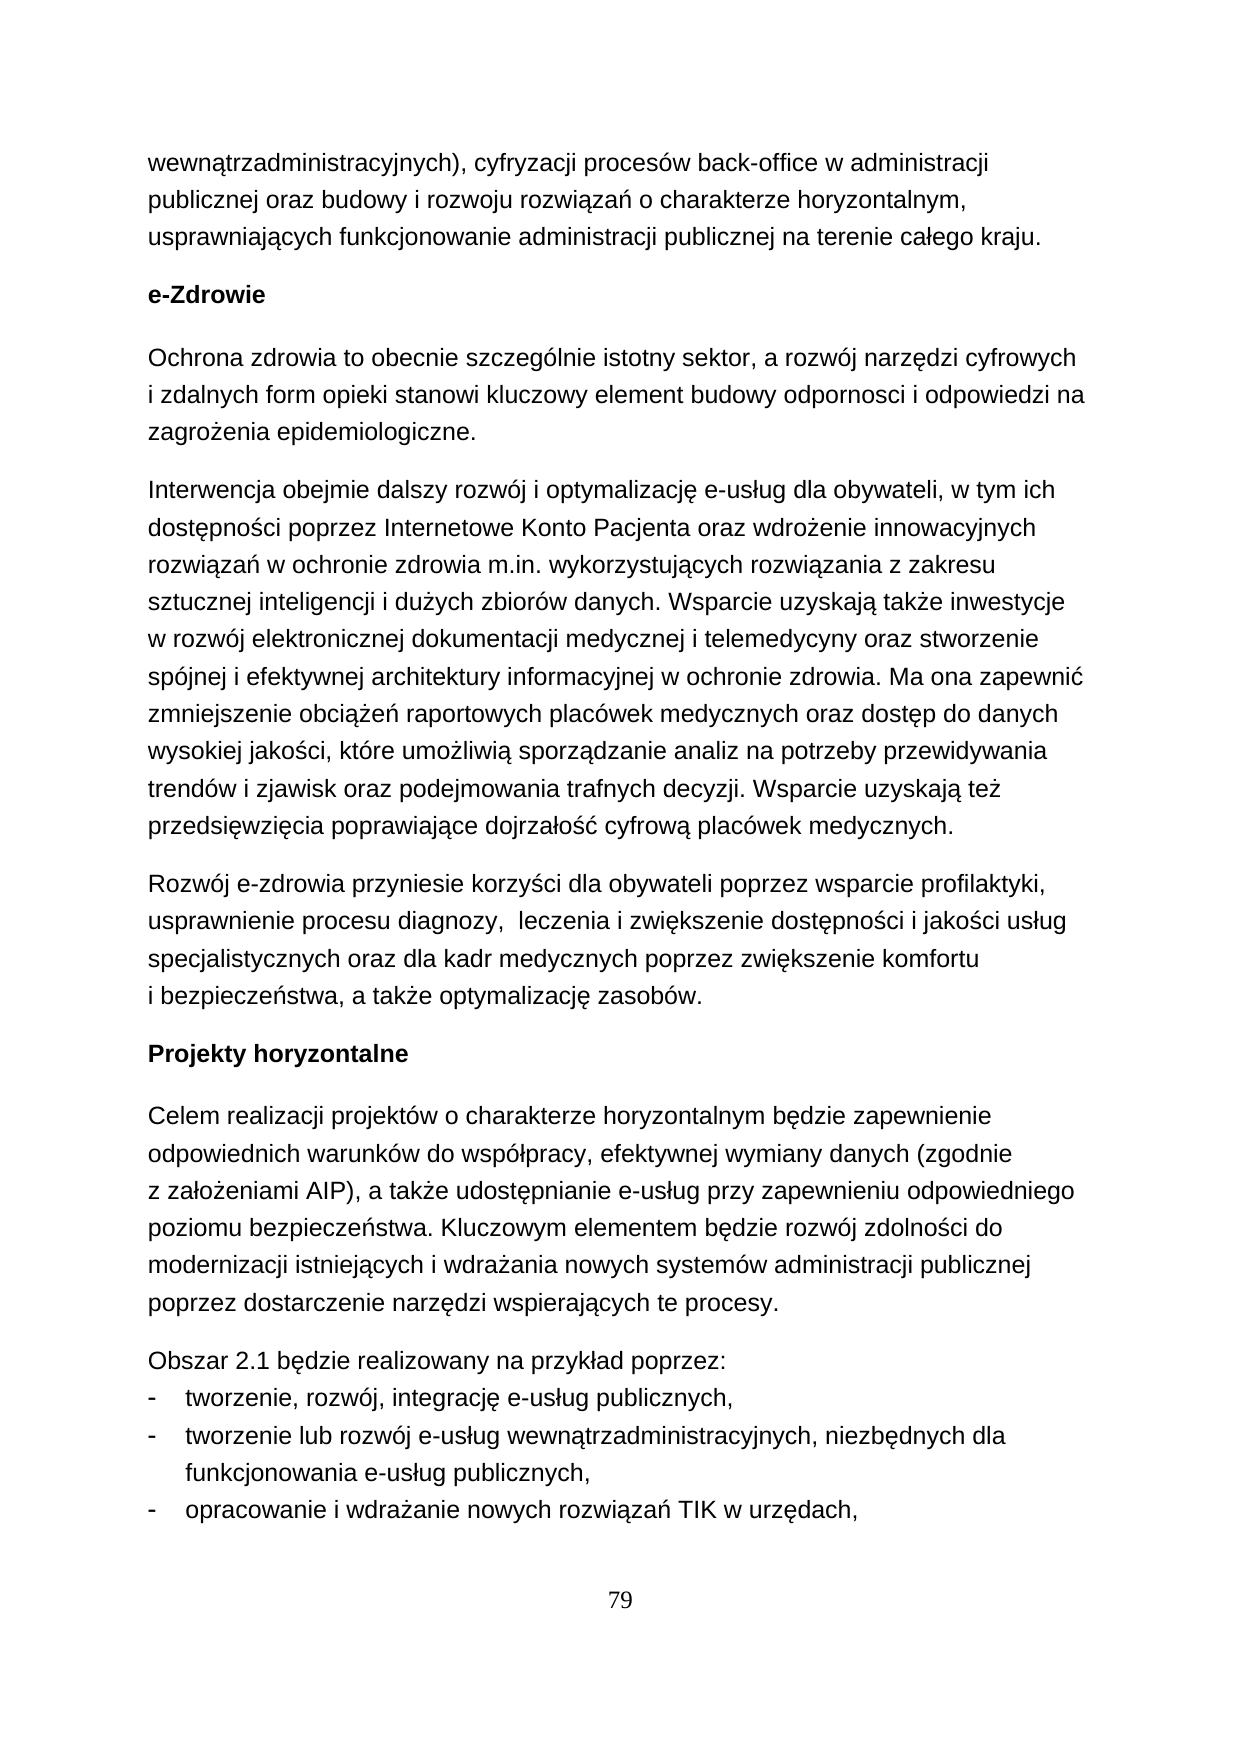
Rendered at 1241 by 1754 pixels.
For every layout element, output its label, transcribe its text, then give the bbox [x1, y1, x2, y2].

list tworzenie lub rozwój e-usług wewnątrzadministracyjnych, niezbędnych dla funkcjonowania e-usług publicznych, [148, 1421, 1093, 1487]
text Obszar 2.1 będzie realizowany na przykład poprzez: [148, 1346, 1093, 1375]
subtitle Projekty horyzontalne [148, 1039, 1093, 1068]
text Rozwój e-zdrowia przyniesie korzyści dla obywateli poprzez wsparcie profilaktyki, usprawnienie procesu diagnozy, leczenia i zwiększenie dostępności i jakości usług specjalistycznych oraz dla kadr medycznych poprzez zwiększenie komfortu i bezpieczeństwa, a także optymalizację zasobów. [148, 869, 1093, 1010]
text Celem realizacji projektów o charakterze horyzontalnym będzie zapewnienie odpowiednich warunków do współpracy, efektywnej wymiany danych (zgodnie z założeniami AIP), a także udostępnianie e-usług przy zapewnieniu odpowiedniego poziomu bezpieczeństwa. Kluczowym elementem będzie rozwój zdolności do modernizacji istniejących i wdrażania nowych systemów administracji publicznej poprzez dostarczenie narzędzi wspierających te procesy. [148, 1101, 1093, 1317]
text Ochrona zdrowia to obecnie szczególnie istotny sektor, a rozwój narzędzi cyfrowych i zdalnych form opieki stanowi kluczowy element budowy odpornosci i odpowiedzi na zagrożenia epidemiologiczne. [148, 343, 1093, 446]
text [148, 148, 1093, 251]
list opracowanie i wdrażanie nowych rozwiązań TIK w urzędach, [148, 1495, 1093, 1524]
list tworzenie, rozwój, integrację e-usług publicznych, [148, 1383, 1093, 1412]
subtitle e-Zdrowie [148, 280, 1093, 309]
text Interwencja obejmie dalszy rozwój i optymalizację e-usług dla obywateli, w tym ich dostępności poprzez Internetowe Konto Pacjenta oraz wdrożenie innowacyjnych rozwiązań w ochronie zdrowia m.in. wykorzystujących rozwiązania z zakresu sztucznej inteligencji i dużych zbiorów danych. Wsparcie uzyskają także inwestycje w rozwój elektronicznej dokumentacji medycznej i telemedycyny oraz stworzenie spójnej i efektywnej architektury informacyjnej w ochronie zdrowia. Ma ona zapewnić zmniejszenie obciążeń raportowych placówek medycznych oraz dostęp do danych wysokiej jakości, które umożliwią sporządzanie analiz na potrzeby przewidywania trendów i zjawisk oraz podejmowania trafnych decyzji. Wsparcie uzyskają też przedsięwzięcia poprawiające dojrzałość cyfrową placówek medycznych. [148, 475, 1093, 840]
